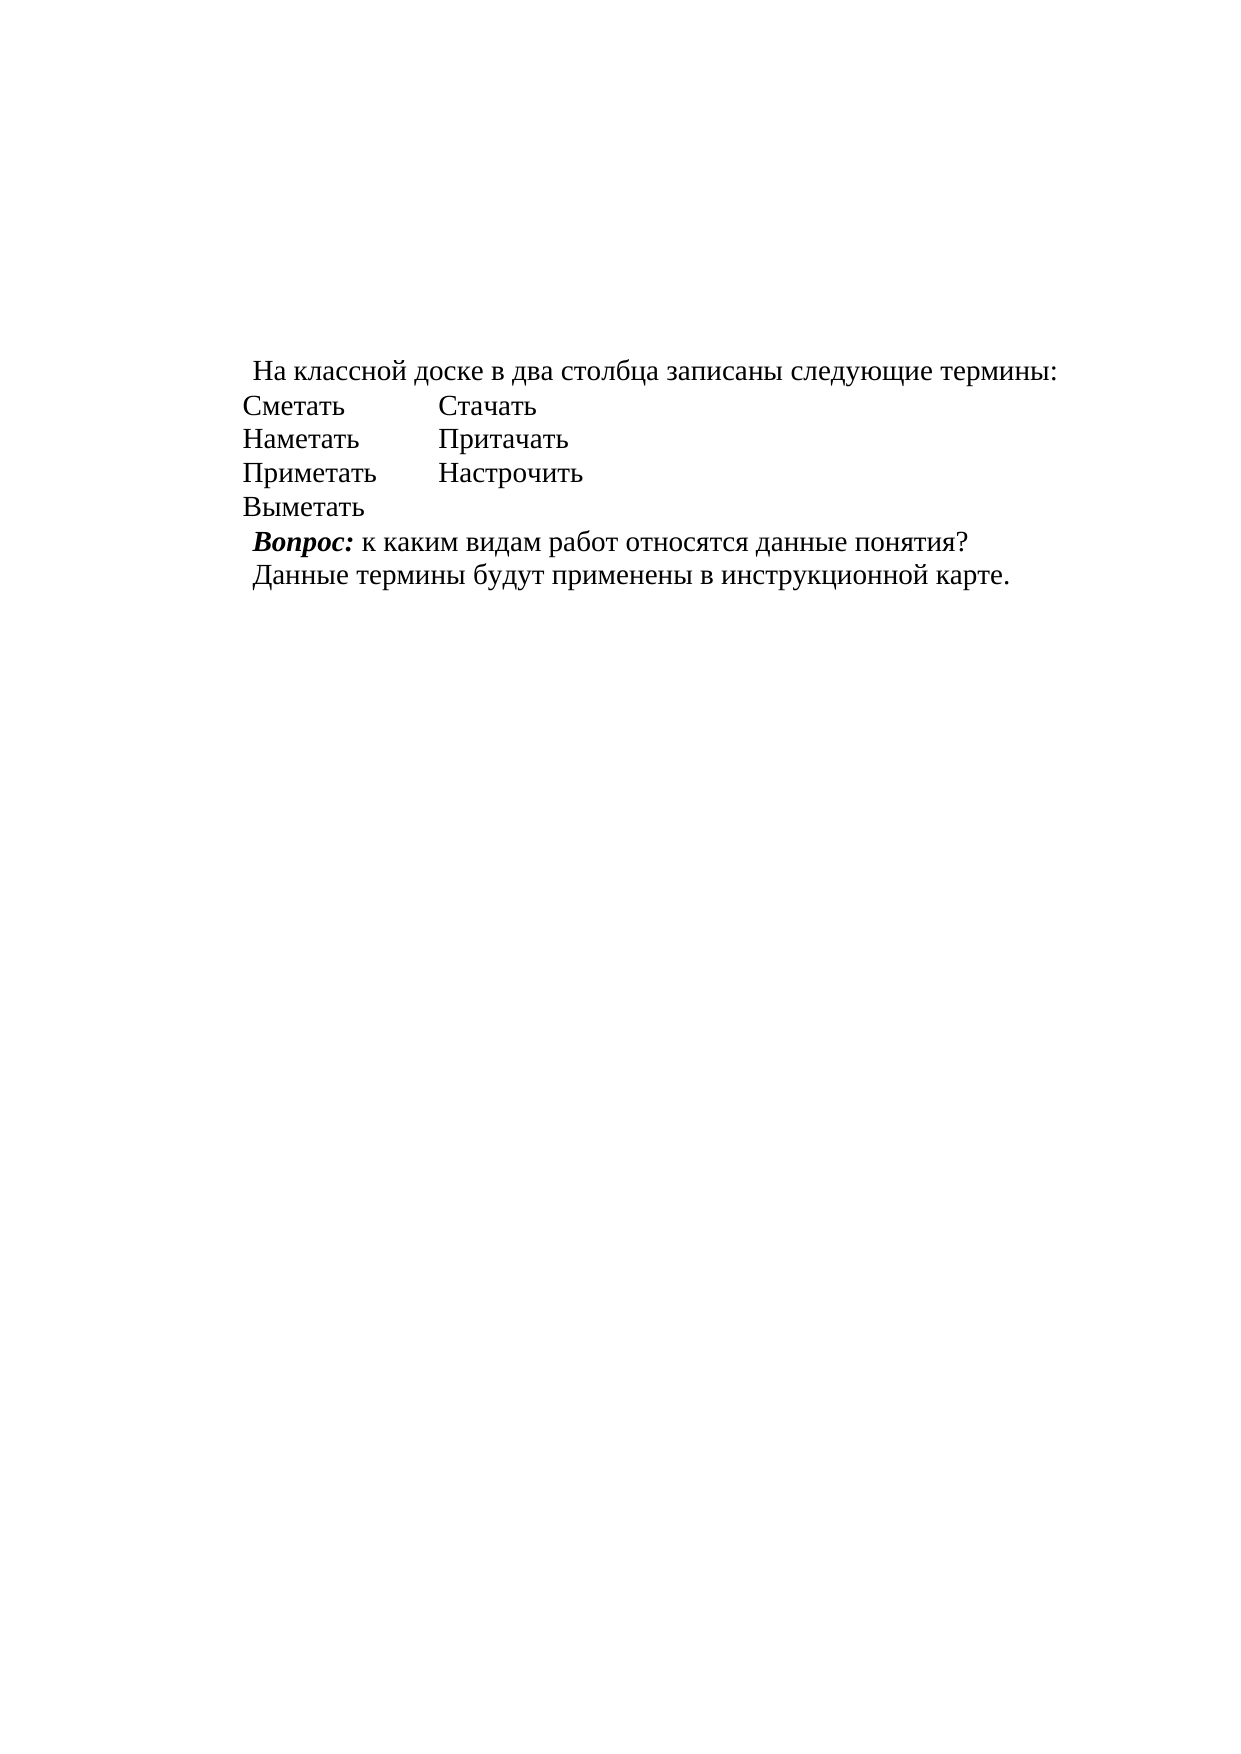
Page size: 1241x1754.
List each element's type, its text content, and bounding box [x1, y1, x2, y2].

text На классной доске в два столбца записаны следующие термины: [252, 353, 1152, 386]
table_header Сметать Наметать Приметать Выметать [241, 386, 437, 524]
text Вопрос: к каким видам работ относятся данные понятия? [252, 524, 1152, 557]
text Данные термины будут применены в инструкционной карте. [252, 557, 1152, 591]
table_header Стачать Притачать Настрочить [437, 386, 590, 524]
